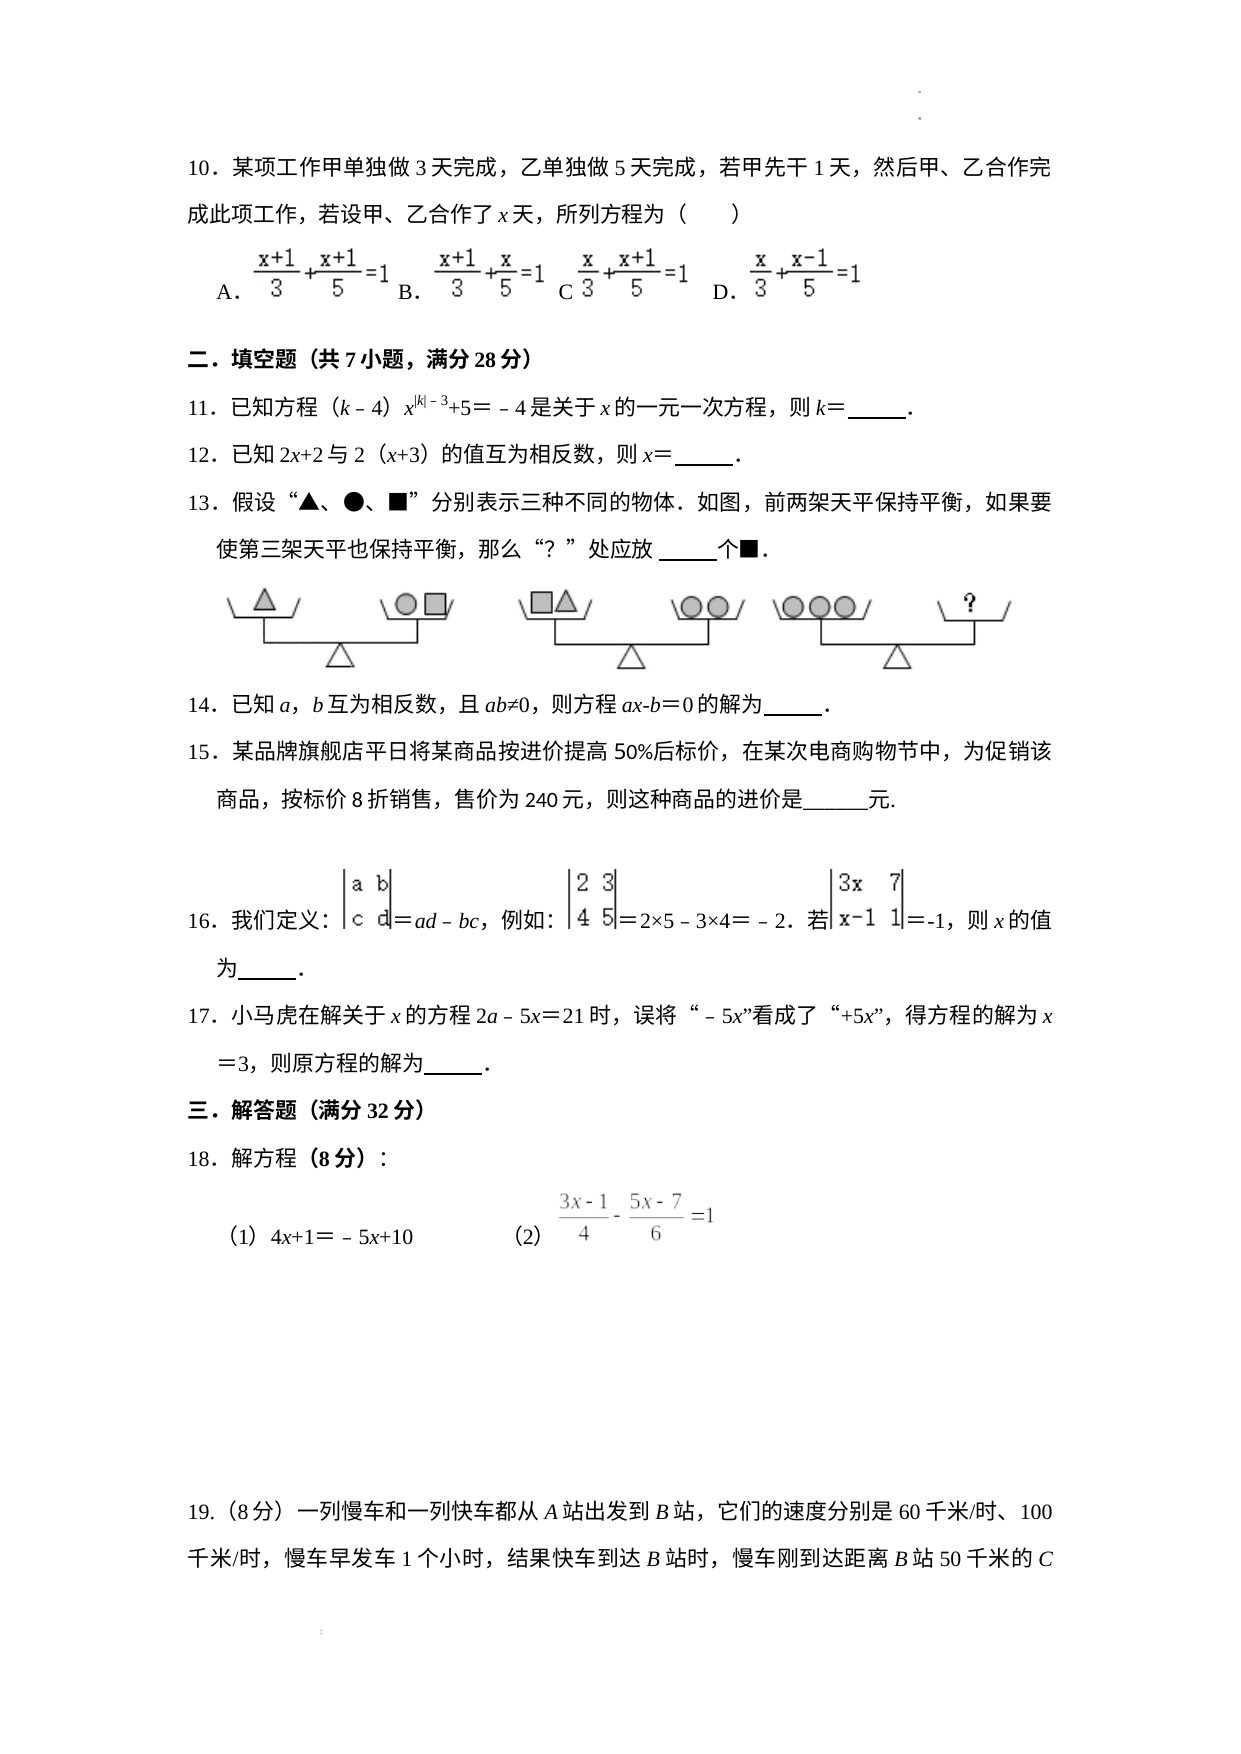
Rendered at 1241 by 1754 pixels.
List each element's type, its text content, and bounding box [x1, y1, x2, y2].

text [187, 1494, 1053, 1573]
text 16．我们定义：＝ad﹣bc，例如：＝2×5﹣3×4＝﹣2．若＝-1，则x的值为 ． [187, 869, 1053, 983]
picture [829, 869, 905, 929]
picture [750, 245, 860, 300]
text 18．解方程（8分）： [187, 1141, 1053, 1173]
text 17．小马虎在解关于x的方程2a﹣5x＝21时，误将“﹣5x”看成了“+5x”，得方程的解为x＝3，则原方程的解为 ． [187, 998, 1053, 1078]
text 14．已知a，b互为相反数，且ab≠0，则方程ax-b＝0的解为 ． [187, 687, 1053, 718]
text 11．已知方程（k﹣4）x|k|﹣3+5＝﹣4是关于x的一元一次方程，则k＝ ． [187, 390, 1053, 421]
text 12．已知2x+2与2（x+3）的值互为相反数，则x＝ ． [187, 437, 1053, 469]
text （1）4x+1＝﹣5x+10 （2） [216, 1188, 1053, 1251]
text 15．某品牌旗舰店平日将某商品按进价提高50%后标价，在某次电商购物节中，为促销该商品，按标价8折销售，售价为240元，则这种商品的进价是______元. [187, 734, 1053, 814]
picture [253, 245, 388, 300]
text 二．填空题（共7小题，满分28分） [187, 342, 1053, 374]
picture [216, 579, 1024, 674]
text 13．假设“▲、●、■”分别表示三种不同的物体．如图，前两架天平保持平衡，如果要使第三架天平也保持平衡，那么“？”处应放 个■． [187, 485, 1053, 564]
picture [434, 245, 544, 300]
picture [567, 869, 618, 929]
picture [577, 245, 688, 300]
text 三．解答题（满分32分） [187, 1093, 1053, 1125]
picture [342, 869, 393, 929]
text 10．某项工作甲单独做3天完成，乙单独做5天完成，若甲先干1天，然后甲、乙合作完成此项工作，若设甲、乙合作了x天，所列方程为（ ） [187, 150, 1053, 229]
